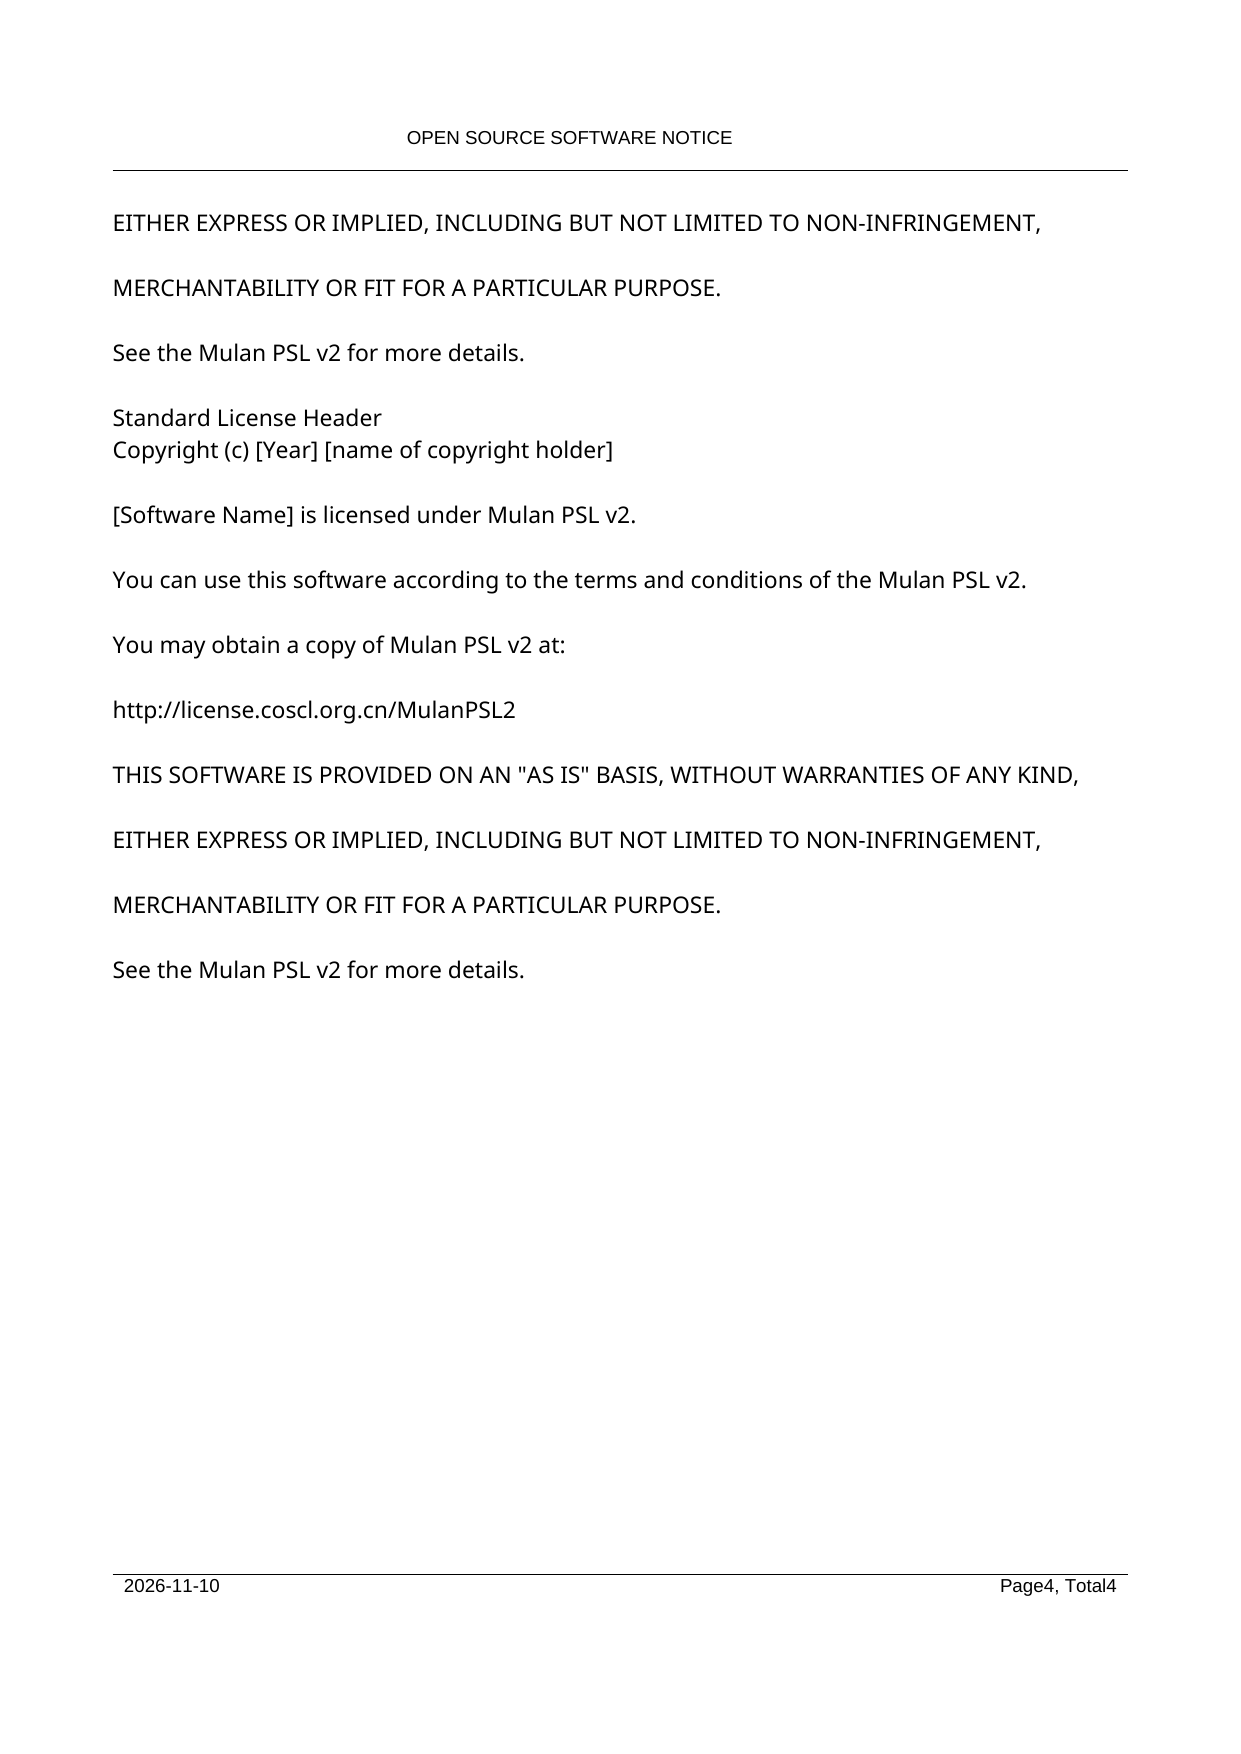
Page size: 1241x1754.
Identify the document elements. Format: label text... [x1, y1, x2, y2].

text Copyright (c) [Year] [name of copyright holder] [112, 434, 1128, 466]
text EITHER EXPRESS OR IMPLIED, INCLUDING BUT NOT LIMITED TO NON-INFRINGEMENT, [112, 206, 1128, 239]
text EITHER EXPRESS OR IMPLIED, INCLUDING BUT NOT LIMITED TO NON-INFRINGEMENT, [112, 824, 1128, 856]
text THIS SOFTWARE IS PROVIDED ON AN "AS IS" BASIS, WITHOUT WARRANTIES OF ANY KIND, [112, 759, 1128, 791]
text [Software Name] is licensed under Mulan PSL v2. [112, 499, 1128, 531]
text MERCHANTABILITY OR FIT FOR A PARTICULAR PURPOSE. [112, 889, 1128, 921]
text See the Mulan PSL v2 for more details. [112, 336, 1128, 369]
text http://license.coscl.org.cn/MulanPSL2 [112, 694, 1128, 726]
text Standard License Header [112, 401, 1128, 434]
text See the Mulan PSL v2 for more details. [112, 954, 1128, 1019]
text MERCHANTABILITY OR FIT FOR A PARTICULAR PURPOSE. [112, 271, 1128, 304]
text You may obtain a copy of Mulan PSL v2 at: [112, 629, 1128, 661]
text You can use this software according to the terms and conditions of the Mulan PSL v2. [112, 564, 1128, 596]
